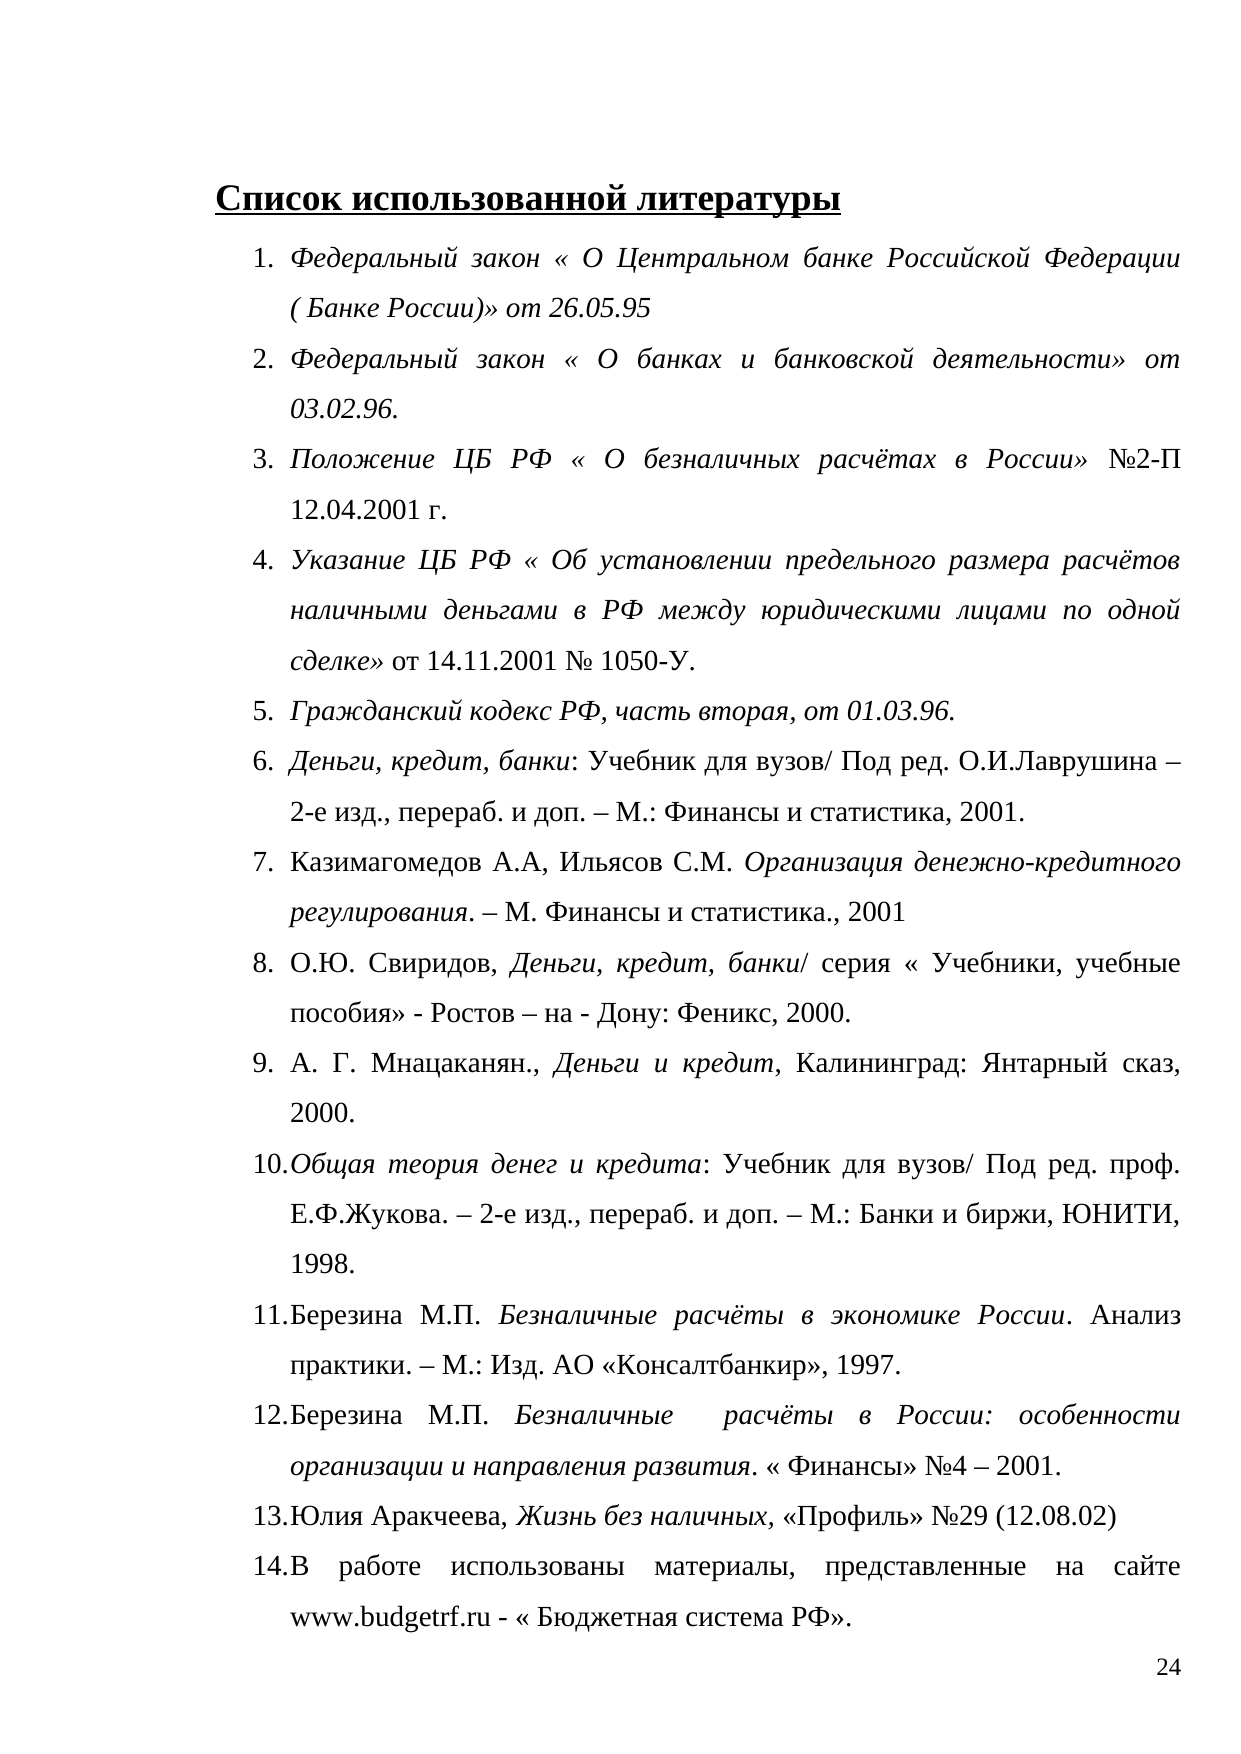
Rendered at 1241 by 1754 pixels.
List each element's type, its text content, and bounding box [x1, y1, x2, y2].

list В работе использованы материалы, представленные на сайте www.budgetrf.ru - « Бюджетная система РФ». [252, 1548, 1181, 1632]
list Федеральный закон « О банках и банковской деятельности» от 03.02.96. [252, 341, 1181, 425]
list Указание ЦБ РФ « Об установлении предельного размера расчётов наличными деньгами в РФ между юридическими лицами по одной сделке» от 14.11.2001 № 1050-У. [252, 542, 1181, 676]
subtitle Список использованной литературы [177, 176, 1181, 219]
list Общая теория денег и кредита: Учебник для вузов/ Под ред. проф. Е.Ф.Жукова. – 2-е изд., перераб. и доп. – М.: Банки и биржи, ЮНИТИ, 1998. [252, 1146, 1181, 1280]
list Юлия Аракчеева, Жизнь без наличных, «Профиль» №29 (12.08.02) [252, 1498, 1181, 1532]
list Казимагомедов А.А, Ильясов С.М. Организация денежно-кредитного регулирования. – М. Финансы и статистика., 2001 [252, 844, 1181, 928]
list Березина М.П. Безналичные расчёты в России: особенности организации и направления развития. « Финансы» №4 – 2001. [252, 1397, 1181, 1481]
list Федеральный закон « О Центральном банке Российской Федерации ( Банке России)» от 26.05.95 [252, 240, 1181, 324]
list Деньги, кредит, банки: Учебник для вузов/ Под ред. О.И.Лаврушина – 2-е изд., перераб. и доп. – М.: Финансы и статистика, 2001. [252, 743, 1181, 827]
list А. Г. Мнацаканян., Деньги и кредит, Калининград: Янтарный сказ, 2000. [252, 1045, 1181, 1129]
list Березина М.П. Безналичные расчёты в экономике России. Анализ практики. – М.: Изд. АО «Консалтбанкир», 1997. [252, 1297, 1181, 1381]
list Положение ЦБ РФ « О безналичных расчётах в России» №2-П 12.04.2001 г. [252, 442, 1181, 525]
list О.Ю. Свиридов, Деньги, кредит, банки/ серия « Учебники, учебные пособия» - Ростов – на - Дону: Феникс, 2000. [252, 945, 1181, 1028]
list Гражданский кодекс РФ, часть вторая, от 01.03.96. [252, 693, 1181, 727]
